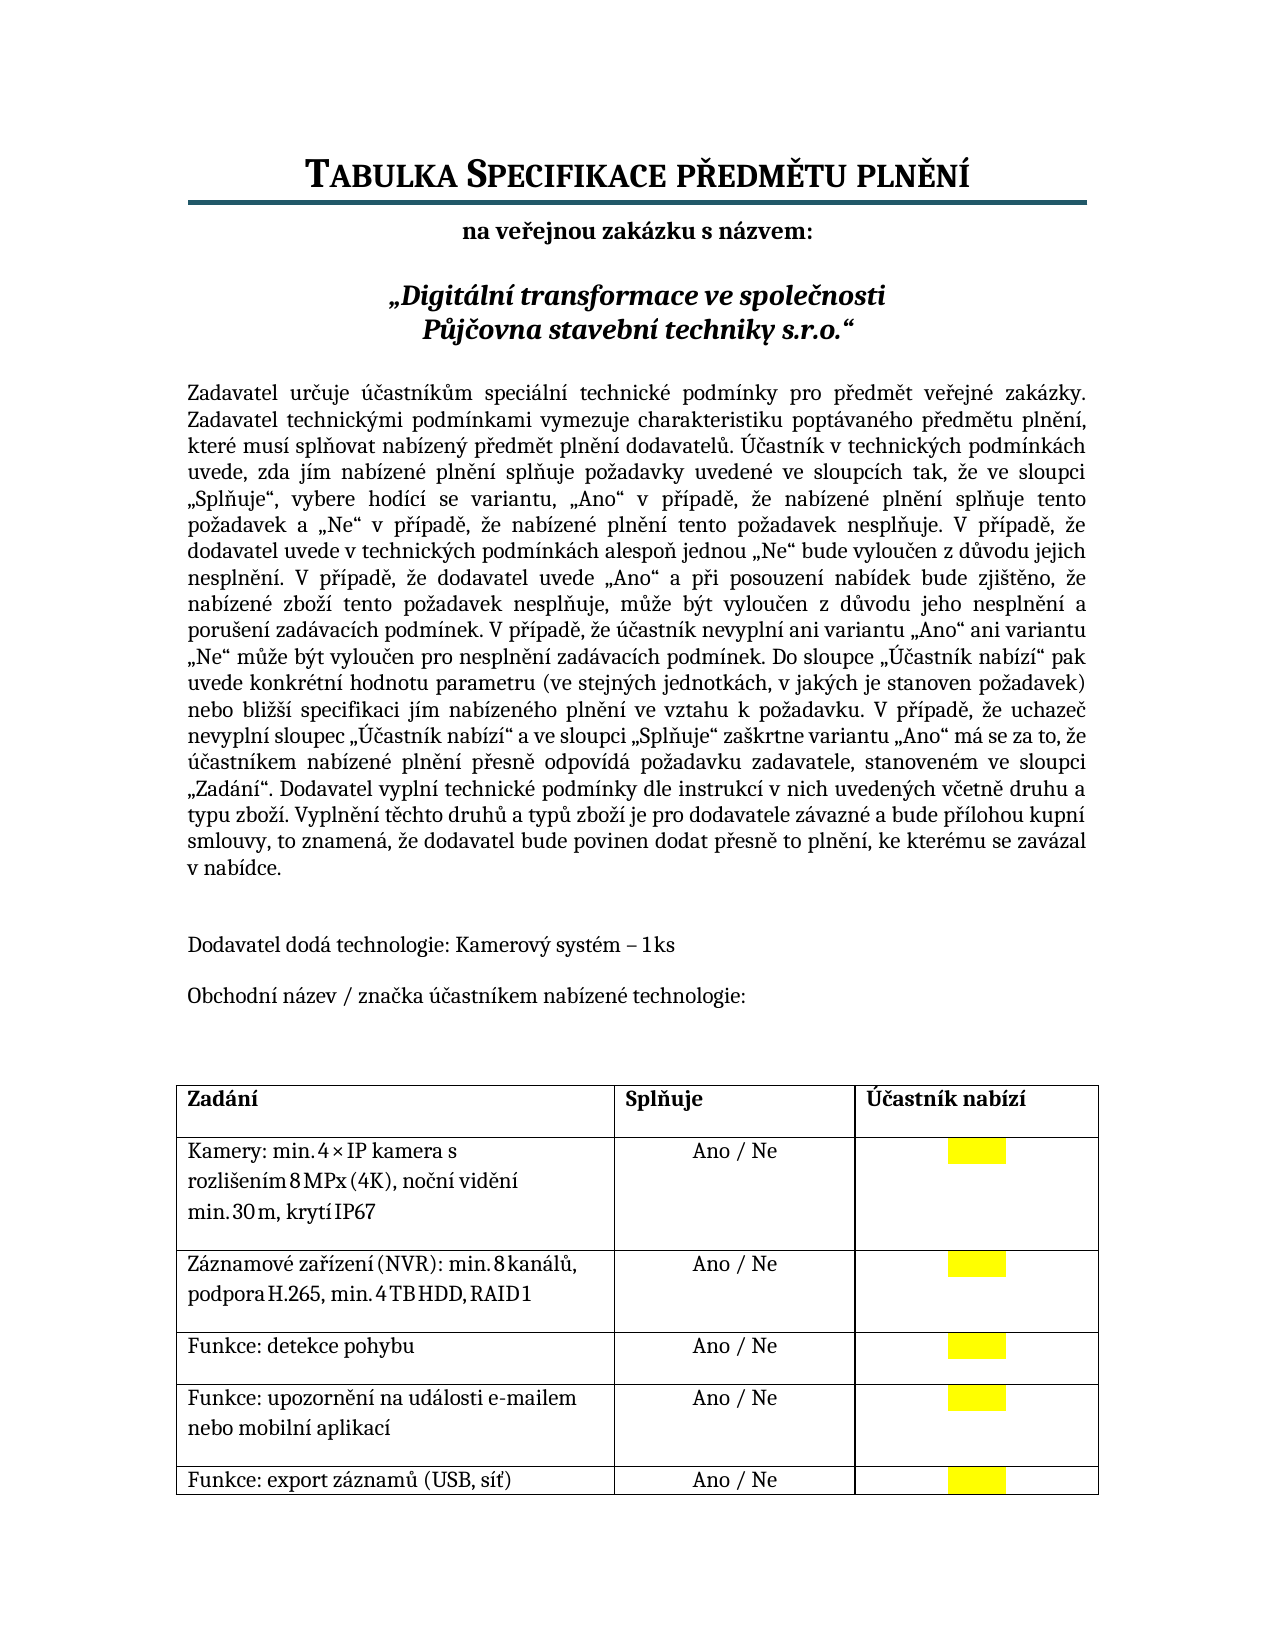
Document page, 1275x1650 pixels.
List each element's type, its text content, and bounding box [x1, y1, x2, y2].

table_cell [856, 1467, 948, 1494]
table_cell [1006, 1467, 1098, 1494]
table_cell [856, 1251, 1098, 1332]
table_cell [856, 1138, 1098, 1249]
table_cell Ano / Ne [615, 1333, 854, 1384]
text Zadavatel určuje účastníkům speciální technické podmínky pro předmět veřejné zakázky. Zadavatel technickými podmínkami vymezuje charakteristiku poptávaného předmětu plnění, které musí splňovat nabízený předmět plnění dodavatelů. Účastník v technických podmínkách uvede, zda jím nabízené plnění splňuje požadavky uvedené ve sloupcích tak, že ve sloupci „Splňuje“, vybere hodící se variantu, „Ano“ v případě, že nabízené plnění splňuje tento požadavek a „Ne“ v případě, že nabízené plnění tento požadavek nesplňuje. V případě, že dodavatel uvede v technických podmínkách alespoň jednou „Ne“ bude vyloučen z důvodu jejich nesplnění. V případě, že dodavatel uvede „Ano“ a při posouzení nabídek bude zjištěno, že nabízené zboží tento požadavek nesplňuje, může být vyloučen z důvodu jeho nesplnění a porušení zadávacích podmínek. V případě, že účastník nevyplní ani variantu „Ano“ ani variantu „Ne“ může být vyloučen pro nesplnění zadávacích podmínek. Do sloupce „Účastník nabízí“ pak uvede konkrétní hodnotu parametru (ve stejných jednotkách, v jakých je stanoven požadavek) nebo bližší specifikaci jím nabízeného plnění ve vztahu k požadavku. V případě, že uchazeč nevyplní sloupec „Účastník nabízí“ a ve sloupci „Splňuje“ zaškrtne variantu „Ano“ má se za to, že účastníkem nabízené plnění přesně odpovídá požadavku zadavatele, stanoveném ve sloupci „Zadání“. Dodavatel vyplní technické podmínky dle instrukcí v nich uvedených včetně druhu a typu zboží. Vyplnění těchto druhů a typů zboží je pro dodavatele závazné a bude přílohou kupní smlouvy, to znamená, že dodavatel bude povinen dodat přesně to plnění, ke kterému se zavázal v nabídce. [187, 380, 1087, 881]
table_cell Ano / Ne [615, 1385, 854, 1466]
text „Digitální transformace ve společnosti Půjčovna stavební techniky s.r.o.“ [187, 279, 1087, 347]
table_cell Ano / Ne [615, 1467, 854, 1494]
table_header Účastník nabízí [856, 1086, 1098, 1137]
table_cell Záznamové zařízení (NVR): min. 8 kanálů, podpora H.265, min. 4 TB HDD, RAID 1 [177, 1251, 614, 1332]
table_cell Funkce: upozornění na události e‑mailem nebo mobilní aplikací [177, 1385, 614, 1466]
table_cell [856, 1333, 1098, 1384]
table_cell Ano / Ne [615, 1138, 854, 1249]
table_cell Kamery: min. 4 × IP kamera s rozlišením 8 MPx (4K), noční vidění min. 30 m, krytí IP67 [177, 1138, 614, 1249]
text Obchodní název / značka účastníkem nabízené technologie: [187, 983, 1087, 1009]
table_cell Funkce: detekce pohybu [177, 1333, 614, 1384]
text Dodavatel dodá technologie: Kamerový systém – 1 ks [187, 932, 1087, 958]
text na veřejnou zakázku s názvem: [187, 217, 1087, 246]
text Tabulka Specifikace předmětu plnění [187, 150, 1087, 205]
table_cell Ano / Ne [615, 1251, 854, 1332]
table_header Splňuje [615, 1086, 854, 1137]
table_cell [177, 1467, 614, 1494]
table_header Zadání [177, 1086, 614, 1137]
table_cell [856, 1385, 1098, 1466]
